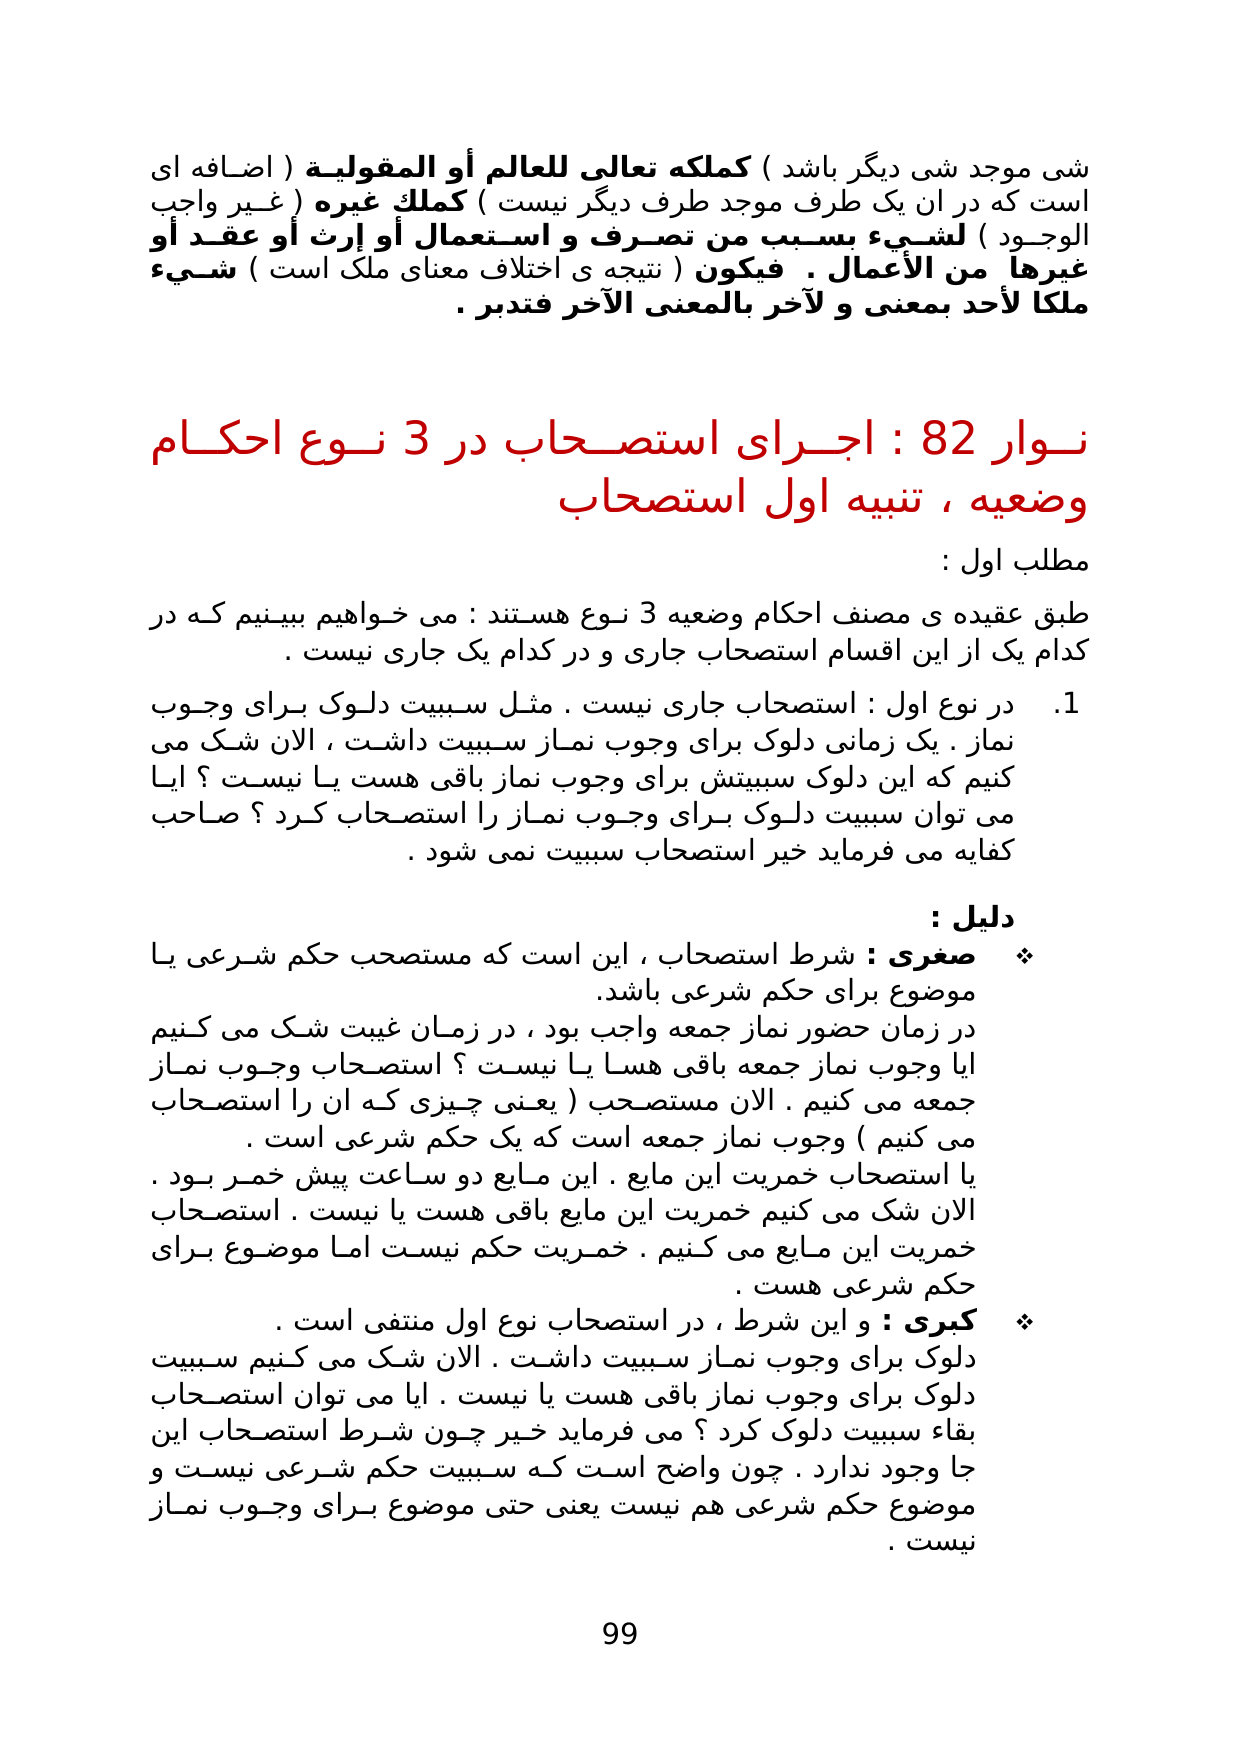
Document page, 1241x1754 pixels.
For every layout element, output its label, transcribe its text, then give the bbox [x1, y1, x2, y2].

subtitle نوار 82 : اجرای استصحاب در 3 نوع احکام وضعیه ، تنبیه اول استصحاب [150, 848, 1090, 959]
list صغری : شرط استصحاب ، این است که مستصحب حکم شرعی یا موضوع برای حکم شرعی باشد. [150, 1374, 1014, 1444]
list در زمان حضور نماز جمعه واجب بود ، در زمان غیبت شک می کنیم ایا وجوب نماز جمعه باقی هسا یا نیست ؟ استصحاب وجوب نماز جمعه می کنیم . الان مستصحب ( یعنی چیزی که ان را استصحاب می کنیم ) وجوب نماز جمعه است که یک حکم شرعی است . [150, 1447, 977, 1591]
text طبق عقیده ی مصنف احکام وضعیه 3 نوع هستند : می خواهیم ببینیم که در کدام یک از این اقسام استصحاب جاری و در کدام یک جاری نیست . [150, 1033, 1090, 1104]
list در نوع اول : استصحاب جاری نیست . مثل سببیت دلوک برای وجوب نماز . یک زمانی دلوک برای وجوب نماز سببیت داشت ، الان شک می کنیم که این دلوک سببیتش برای وجوب نماز باقی هست یا نیست ؟ ایا می توان سببیت دلوک برای وجوب نماز را استصحاب کرد ؟ صاحب کفایه می فرماید خیر استصحاب سببیت نمی شود . [150, 1123, 1053, 1304]
text مطلب اول : [150, 980, 1090, 1014]
text فالملك الذي يسمى بالجدة أيضا ( ملکی که همچنین به جده نامیده می شود ) غير الملك الذي هو اختصاص خاص ناشئ من سبب اختياري ( غیر آن ملکی است که آن ملک عبارت است از اختصاص خاص که این اختصاص ناشی از یک سبب اختیاری مثل عقد یا ناشی می شود از یک سبب غیر اختیاری مثل ارث )كالعقد أو غير اختياري كالإرث و نحوهما ( و مثل عقد و ارث ) من الأسباب الاختيارية و غيرها. فالتوهم إنما نشأ ( توهم ناشی می شود از ) من إطلاق الملك على مقولة الجدة أيضا ( این که ملک بر مقوله ی جده هم اطلاق می شود ) و الغفلة عن أنه ( اطلاق ) بالاشتراك بينه ( ملک مقولی ) و بين الاختصاص الخاص و الإضافة الخاصة ، الإشراقية ( به اختصاصی و اضافه ای اشراقی می گویند که یک شی موجد شی دیگر باشد ) كملكه تعالى للعالم أو المقولية ( اضافه ای است که در ان یک طرف موجد طرف دیگر نیست ) كملك غيره ( غیر واجب الوجود ) لشي‏ء بسبب من تصرف و استعمال أو إرث أو عقد أو غيرها من الأعمال . فيكون ( نتیجه ی اختلاف معنای ملک است ) شي‏ء ملكا لأحد بمعنى و لآخر بالمعنى الآخر فتدبر . [150, 247, 1090, 757]
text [150, 150, 1090, 218]
list دلیل : [150, 1337, 1015, 1371]
